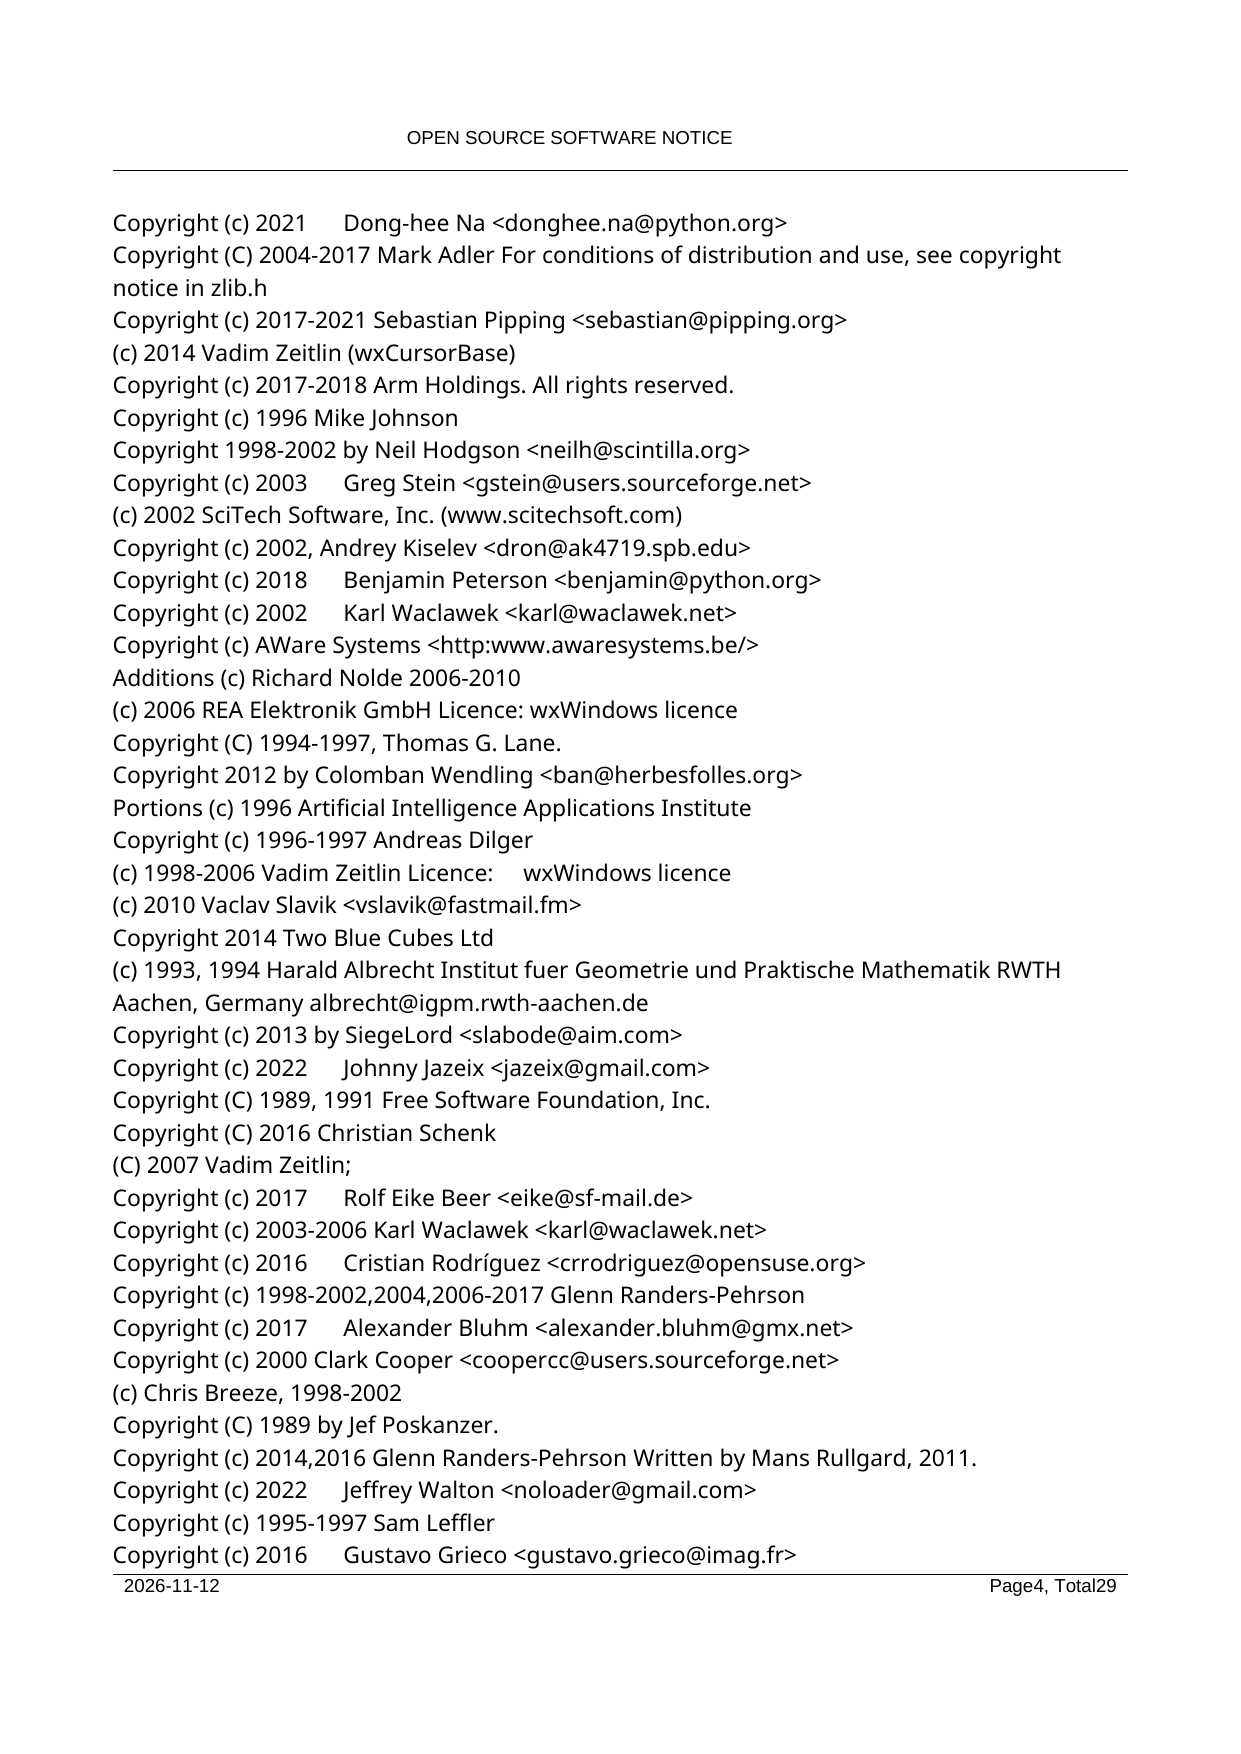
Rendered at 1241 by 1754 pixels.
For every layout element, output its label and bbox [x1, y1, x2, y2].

text [112, 206, 1128, 1571]
